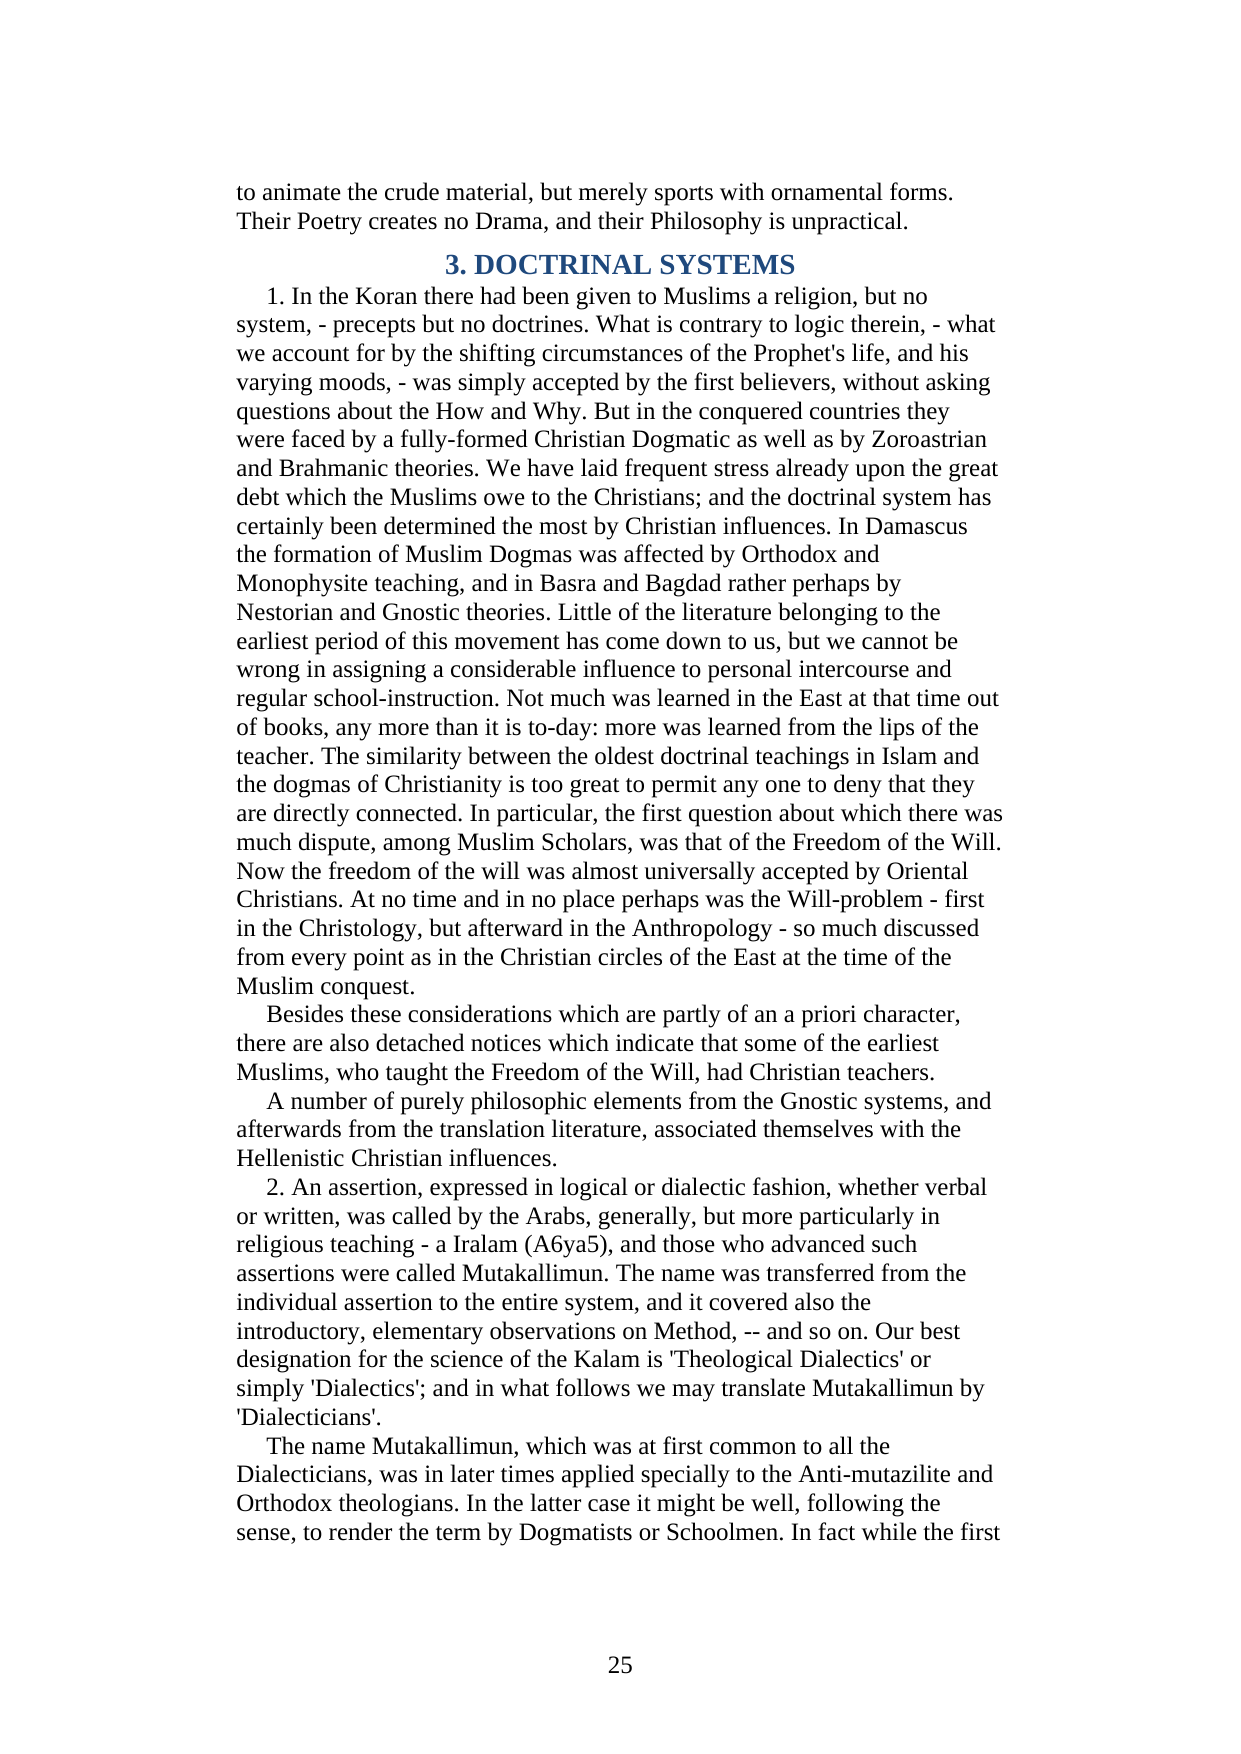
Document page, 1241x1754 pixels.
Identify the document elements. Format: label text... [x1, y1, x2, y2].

text Besides these considerations which are partly of an a priori character, there are also detached notices which indicate that some of the earliest Muslims, who taught the Freedom of the Will, had Christian teachers. [236, 999, 1004, 1086]
text A number of purely philosophic elements from the Gnostic systems, and afterwards from the translation literature, associated themselves with the Hellenistic­ Christian influences. [236, 1086, 1004, 1172]
subtitle 3. DOCTRINAL SYSTEMS [236, 247, 1004, 281]
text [236, 1431, 1004, 1546]
text 1. In the Koran there had been given to Muslims a religion, but no system, - precepts but no doctrines. What is contrary to logic therein, - what we account for by the shifting circumstances of the Prophet's life, and his varying moods, - was simply accepted by the first believers, without asking questions about the How and Why. But in the conquered countries they were faced by a fully-formed Christian Dogmatic as well as by Zoro­astrian and Brahmanic theories. We have laid frequent stress already upon the great debt which the Muslims owe to the Christians; and the doctrinal system has cer­tainly been determined the most by Christian influences. In Damascus the formation of Muslim Dogmas was affected by Orthodox and Monophysite teaching, and in Basra and Bagdad rather perhaps by Nestorian and Gnostic theories. Little of the literature belonging to the earliest period of this movement has come down to us, but we cannot be wrong in assigning a considerable influence to personal intercourse and regular school-instruction. Not much was learned in the East at that time out of books, any more than it is to-day: more was learned from the lips of the teacher. The similarity between the oldest doctrinal teachings in Islam and the dogmas of Christianity is too great to permit any one to deny that they are directly connected. In particular, the first question about which there was much dispute, among Muslim Scholars, was that of the Freedom of the Will. Now the freedom of the will was almost universally accepted by Oriental Christians. At no time and in no place perhaps was the Will-problem - first in the Christology, but afterward in the Anthro­pology - so much discussed from every point as in the Christian circles of the East at the time of the Muslim conquest. [236, 281, 1004, 999]
text 2. An assertion, expressed in logical or dialectic fashion, whether verbal or written, was called by the Arabs, generally, but more particularly in religious teaching - a Iralam (A6ya5), and those who advanced such assertions were called Mutakallimun. The name was transferred from the individual assertion to the entire system, and it covered also the introductory, elementary observations on Method, -- and so on. Our best designation for the science of the Kalam is 'Theological Dialectics' or simply 'Dialectics'; and in what follows we may translate Mutakallimun by 'Dialecticians'. [236, 1172, 1004, 1431]
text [236, 177, 1004, 235]
